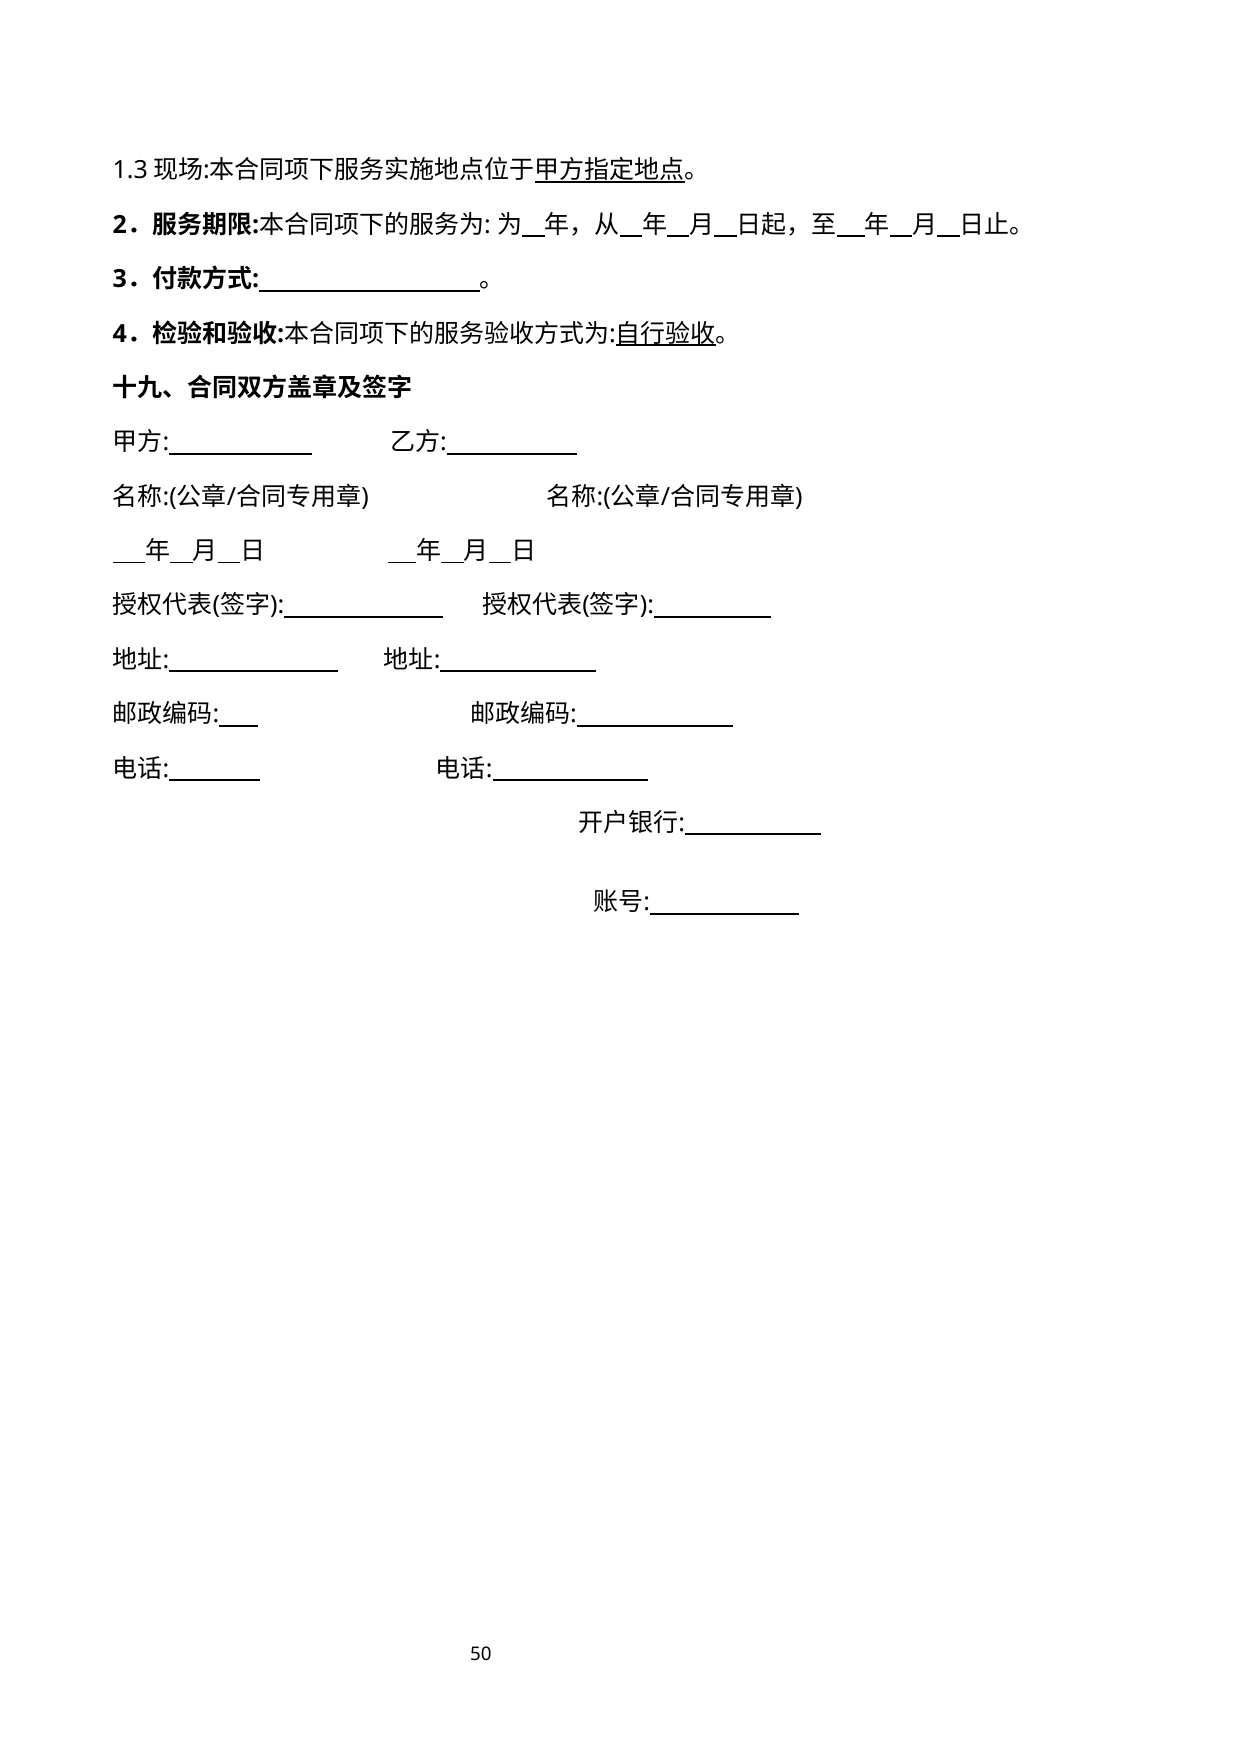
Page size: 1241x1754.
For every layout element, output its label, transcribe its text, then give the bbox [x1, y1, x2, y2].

text 开户银行: [528, 802, 1128, 839]
subtitle 账号: [68, 882, 1161, 918]
text 甲方: 乙方: [112, 422, 1128, 458]
text 地址: 地址: [112, 639, 1128, 676]
text 电话: 电话: [112, 748, 1128, 784]
text 年 月 日 年 月 日 [112, 531, 1128, 567]
text 授权代表(签字): 授权代表(签字): [112, 585, 1128, 621]
text 名称:(公章/合同专用章) 名称:(公章/合同专用章) [112, 476, 1128, 512]
text 十九、合同双方盖章及签字 [112, 367, 1128, 404]
text 3．付款方式: 。 [112, 259, 1128, 295]
text 邮政编码: 邮政编码: [112, 694, 1128, 730]
text 2．服务期限:本合同项下的服务为: 为 年，从 年 月 日起，至 年 月 日止。 [112, 204, 1128, 241]
text 1.3现场:本合同项下服务实施地点位于甲方指定地点。 [112, 150, 1128, 186]
text 4．检验和验收:本合同项下的服务验收方式为:自行验收。 [112, 313, 1128, 349]
